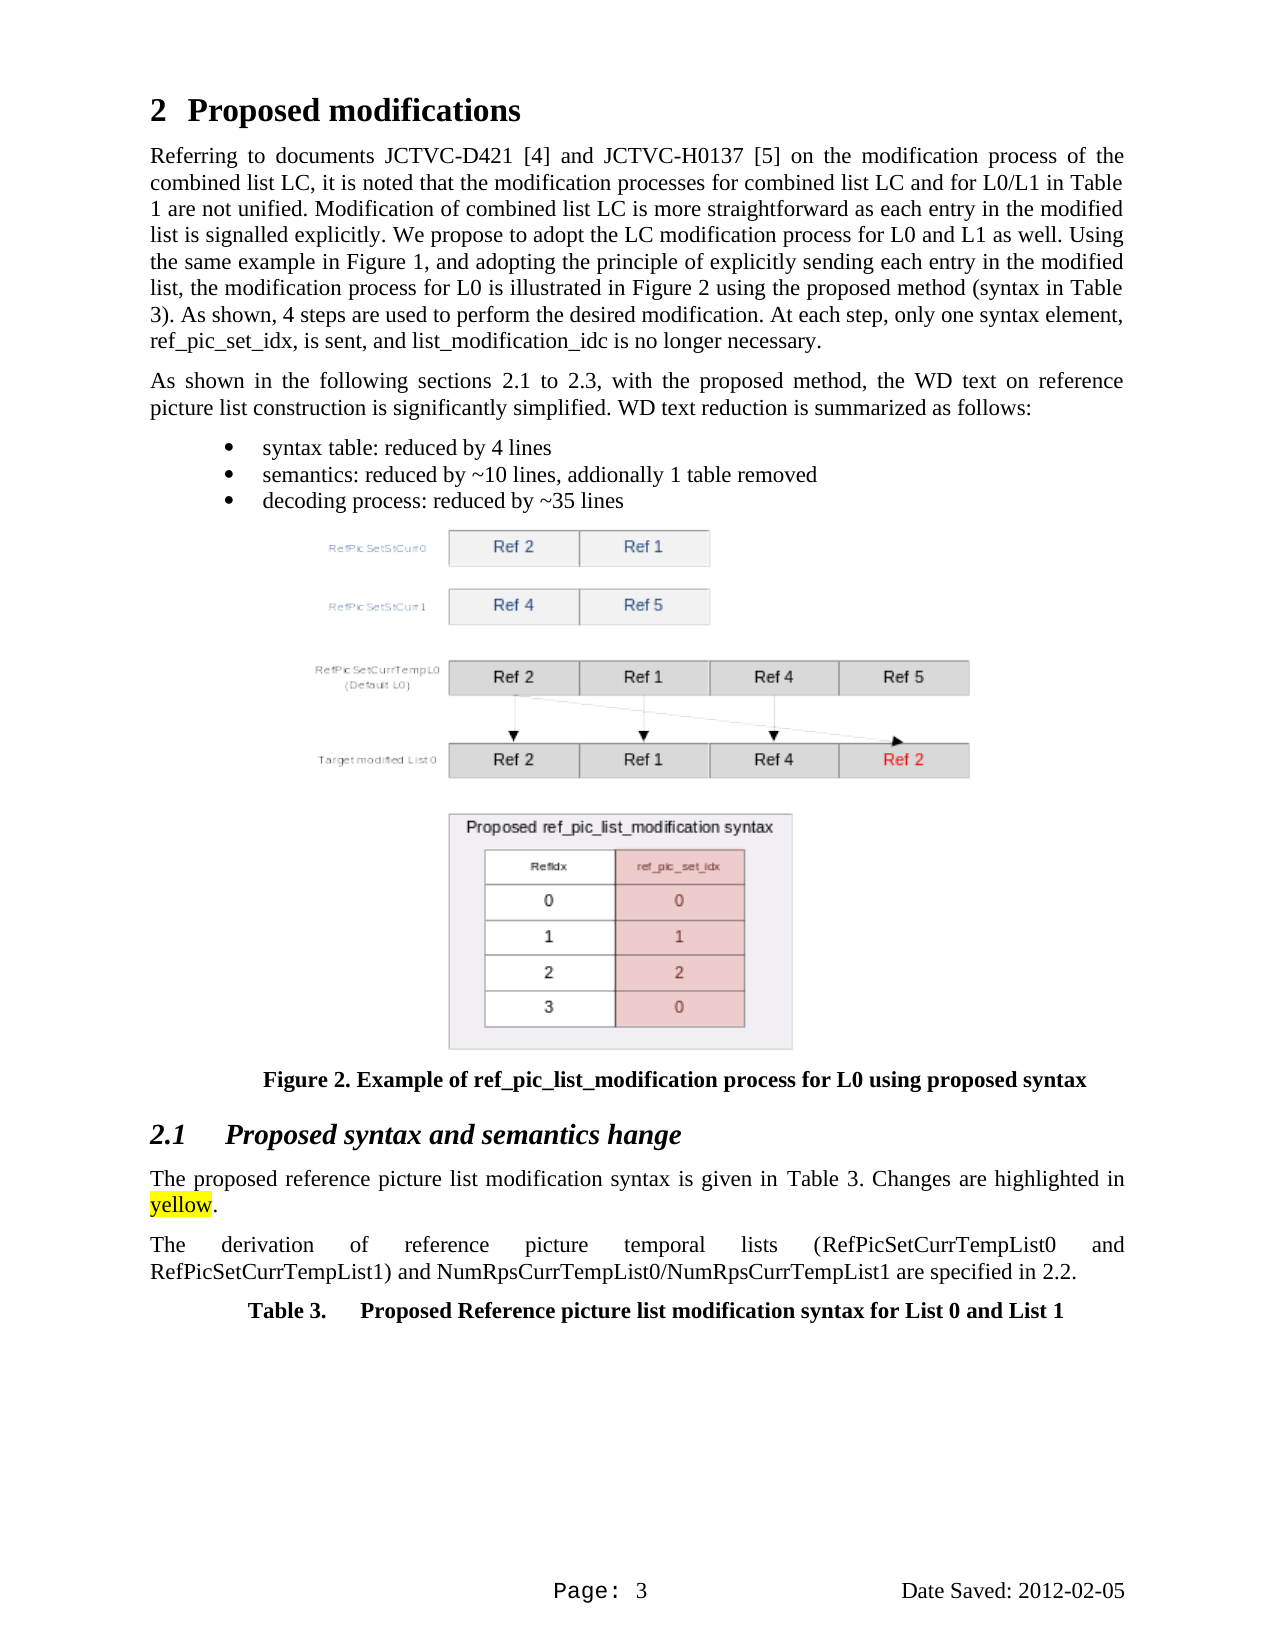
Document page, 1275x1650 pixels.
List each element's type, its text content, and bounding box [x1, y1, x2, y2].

text The proposed reference picture list modification syntax is given in Table 3. Changes are highlighted in yellow. [150, 1165, 1125, 1217]
list decoding process: reduced by ~35 lines [225, 487, 1125, 513]
subtitle Proposed syntax and semantics hange [150, 1117, 1125, 1151]
subtitle Proposed modifications [150, 90, 1125, 128]
list Figure 2. Example of ref_pic_list_modification process for L0 using proposed syntax [225, 1066, 1125, 1092]
text Referring to documents JCTVC-D421 [4] and JCTVC-H0137 [5] on the modification process of the combined list LC, it is noted that the modification processes for combined list LC and for L0/L1 in Table 1 are not unified. Modification of combined list LC is more straightforward as each entry in the modified list is signalled explicitly. We propose to adopt the LC modification process for L0 and L1 as well. Using the same example in Figure 1, and adopting the principle of explicitly sending each entry in the modified list, the modification process for L0 is illustrated in Figure 2 using the proposed method (syntax in Table 3). As shown, 4 steps are used to perform the desired modification. At each step, only one syntax element, ref_pic_set_idx, is sent, and list_modification_idc is no longer necessary. [150, 142, 1125, 353]
list Proposed Reference picture list modification syntax for List 0 and List 1 [187, 1297, 1125, 1323]
text As shown in the following sections 2.1 to 2.3, with the proposed method, the WD text on reference picture list construction is significantly simplified. WD text reduction is summarized as follows: [150, 367, 1125, 420]
list semantics: reduced by ~10 lines, addionally 1 table removed [225, 461, 1125, 487]
list syntax table: reduced by 4 lines [225, 434, 1125, 461]
text The derivation of reference picture temporal lists (RefPicSetCurrTempList0 and RefPicSetCurrTempList1) and NumRpsCurrTempList0/NumRpsCurrTempList1 are specified in 2.2. [150, 1232, 1125, 1284]
